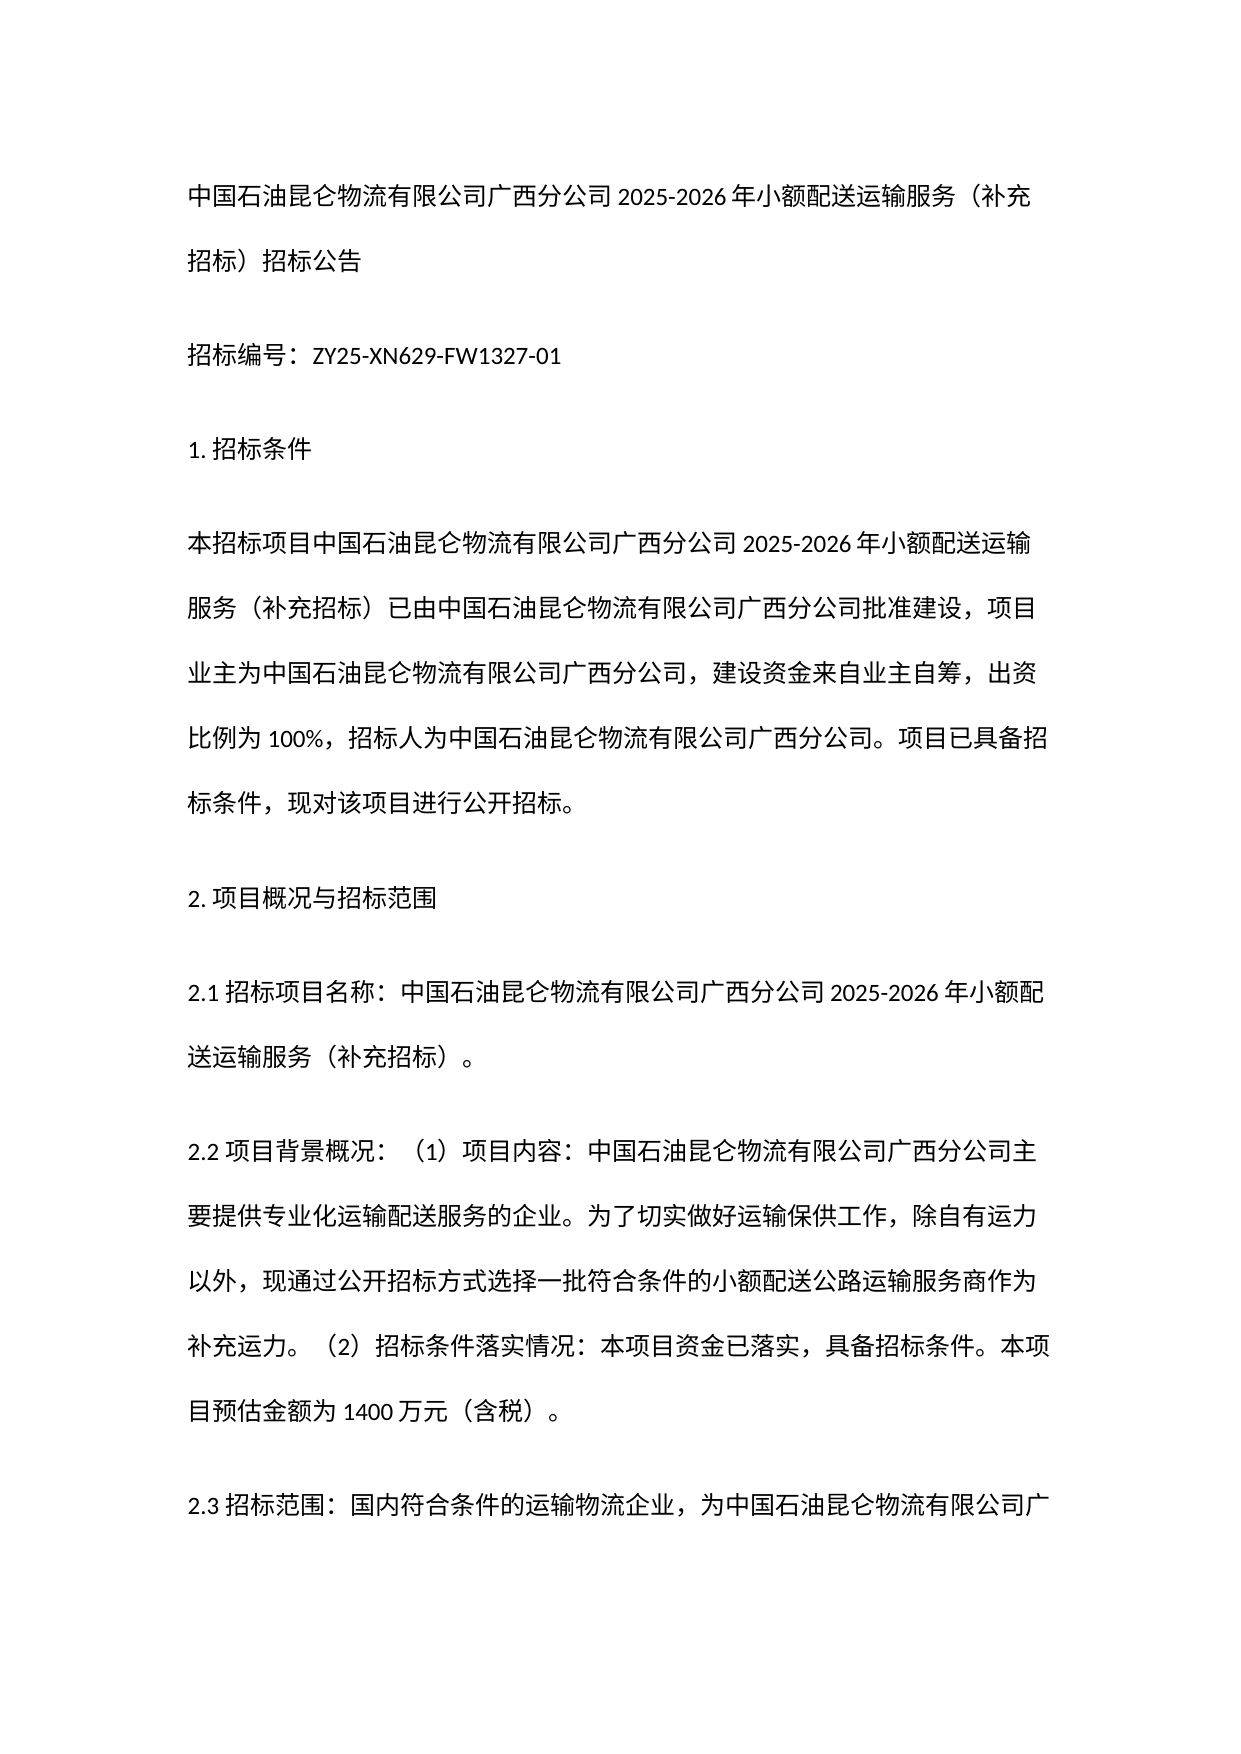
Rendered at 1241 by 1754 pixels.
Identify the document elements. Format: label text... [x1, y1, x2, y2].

text 本招标项目中国石油昆仑物流有限公司广西分公司2025-2026年小额配送运输服务（补充招标）已由中国石油昆仑物流有限公司广西分公司批准建设，项目业主为中国石油昆仑物流有限公司广西分公司，建设资金来自业主自筹，出资比例为100%，招标人为中国石油昆仑物流有限公司广西分公司。项目已具备招标条件，现对该项目进行公开招标。 [187, 509, 1053, 834]
text 2.2 项目背景概况：（1）项目内容：中国石油昆仑物流有限公司广西分公司主要提供专业化运输配送服务的企业。为了切实做好运输保供工作，除自有运力以外，现通过公开招标方式选择一批符合条件的小额配送公路运输服务商作为补充运力。（2）招标条件落实情况：本项目资金已落实，具备招标条件。本项目预估金额为1400万元（含税）。 [187, 1117, 1053, 1442]
text 2.1 招标项目名称：中国石油昆仑物流有限公司广西分公司2025-2026年小额配送运输服务（补充招标）。 [187, 958, 1053, 1088]
text 招标编号：ZY25-XN629-FW1327-01 [187, 321, 1053, 386]
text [187, 1471, 1053, 1536]
text 2. 项目概况与招标范围 [187, 864, 1053, 929]
text 1. 招标条件 [187, 415, 1053, 480]
text 中国石油昆仑物流有限公司广西分公司2025-2026年小额配送运输服务（补充招标）招标公告 [187, 162, 1053, 292]
